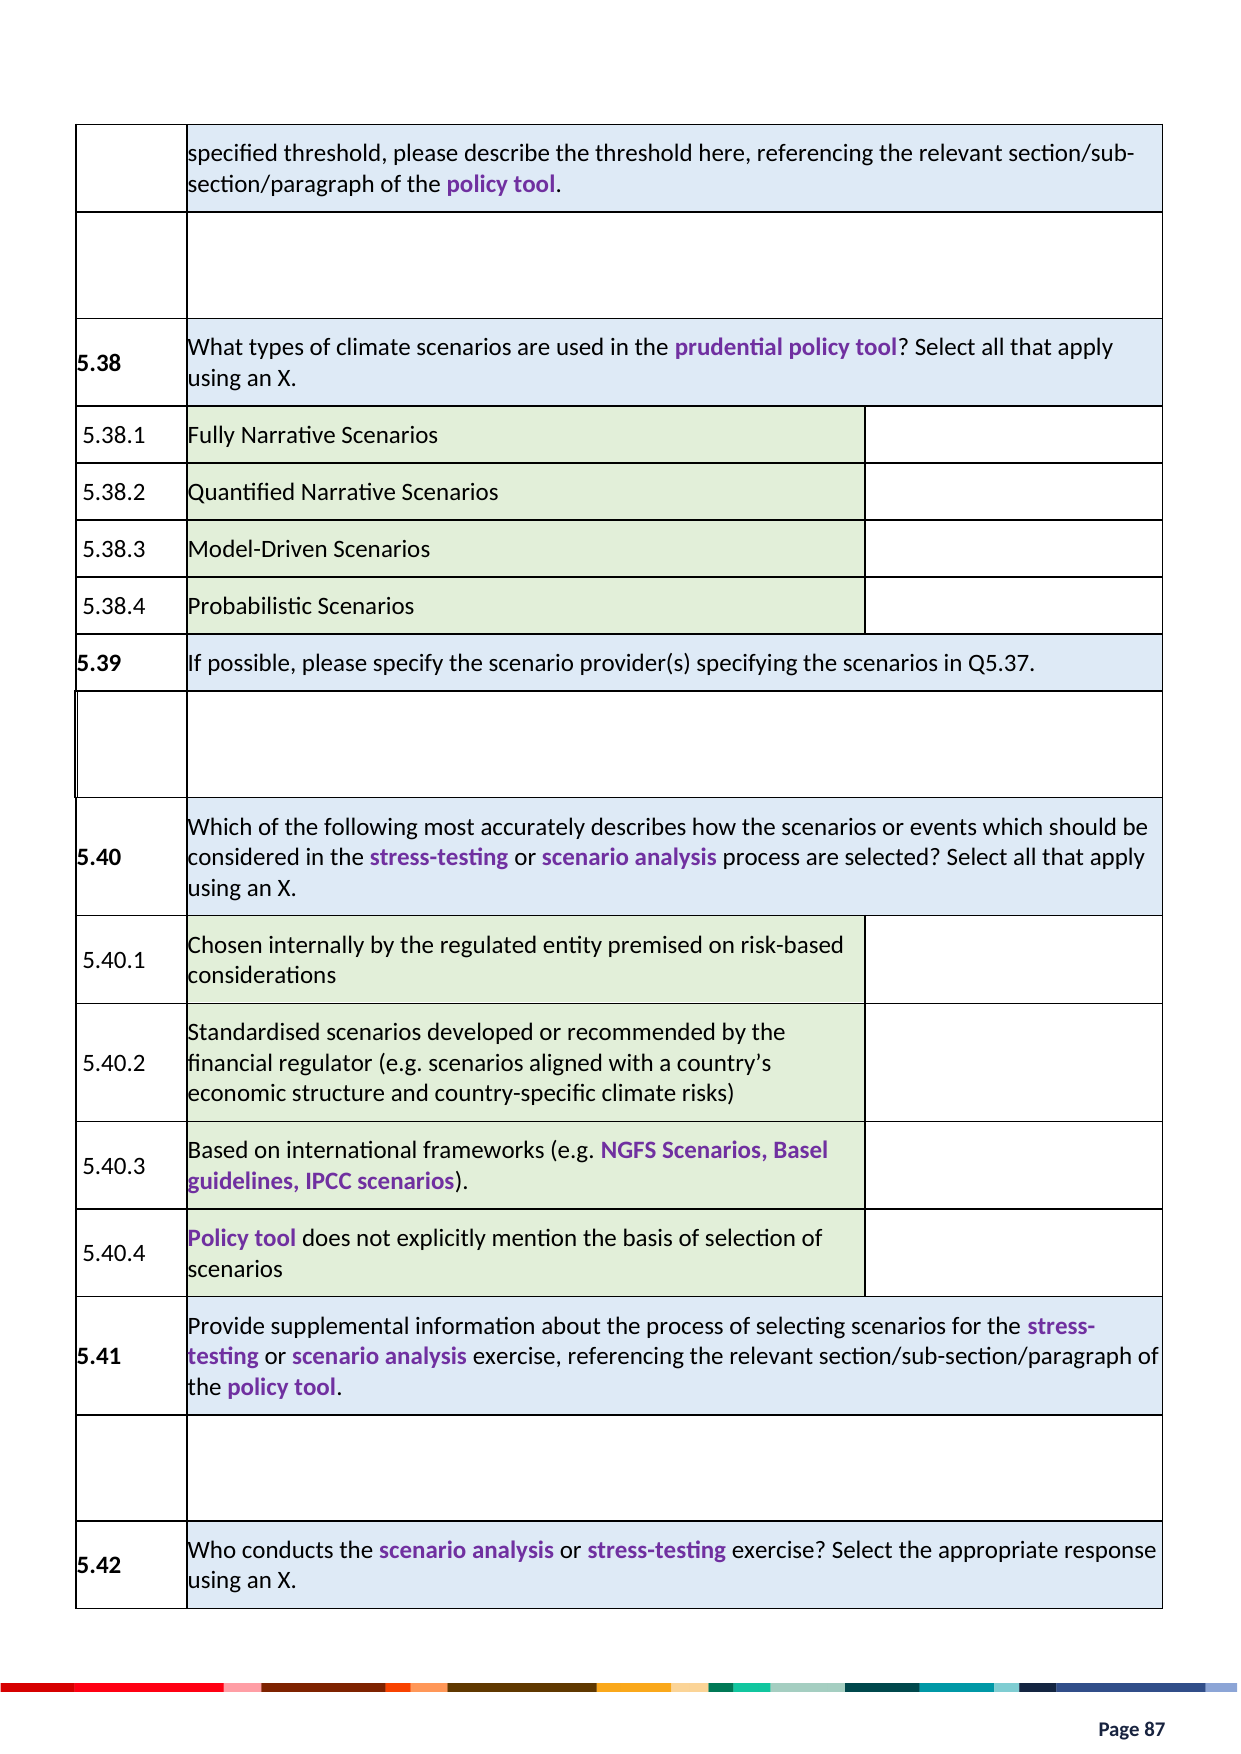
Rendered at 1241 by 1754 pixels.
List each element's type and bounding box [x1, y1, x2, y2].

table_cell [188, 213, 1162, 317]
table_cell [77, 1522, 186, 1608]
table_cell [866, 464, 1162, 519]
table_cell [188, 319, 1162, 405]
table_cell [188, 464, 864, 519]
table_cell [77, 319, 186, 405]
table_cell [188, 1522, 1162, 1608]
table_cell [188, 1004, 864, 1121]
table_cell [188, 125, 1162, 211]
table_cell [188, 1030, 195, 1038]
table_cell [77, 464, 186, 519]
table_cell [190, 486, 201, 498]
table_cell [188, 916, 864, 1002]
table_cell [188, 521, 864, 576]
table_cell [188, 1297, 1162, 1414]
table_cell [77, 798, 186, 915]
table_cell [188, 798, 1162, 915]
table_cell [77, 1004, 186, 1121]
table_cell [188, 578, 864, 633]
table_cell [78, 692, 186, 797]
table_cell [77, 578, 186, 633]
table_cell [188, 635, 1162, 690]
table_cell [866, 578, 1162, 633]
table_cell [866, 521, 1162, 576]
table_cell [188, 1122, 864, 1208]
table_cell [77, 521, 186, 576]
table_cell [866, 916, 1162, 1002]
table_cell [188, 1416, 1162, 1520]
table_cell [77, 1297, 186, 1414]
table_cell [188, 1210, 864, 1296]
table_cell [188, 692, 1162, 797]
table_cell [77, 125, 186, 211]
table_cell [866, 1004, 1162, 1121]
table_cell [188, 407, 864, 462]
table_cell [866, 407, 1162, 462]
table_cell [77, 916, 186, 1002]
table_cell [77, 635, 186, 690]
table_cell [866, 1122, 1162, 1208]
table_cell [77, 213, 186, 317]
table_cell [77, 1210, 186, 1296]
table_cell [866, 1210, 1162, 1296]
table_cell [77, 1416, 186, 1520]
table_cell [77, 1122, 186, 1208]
picture [0, 1683, 1236, 1692]
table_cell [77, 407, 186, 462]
